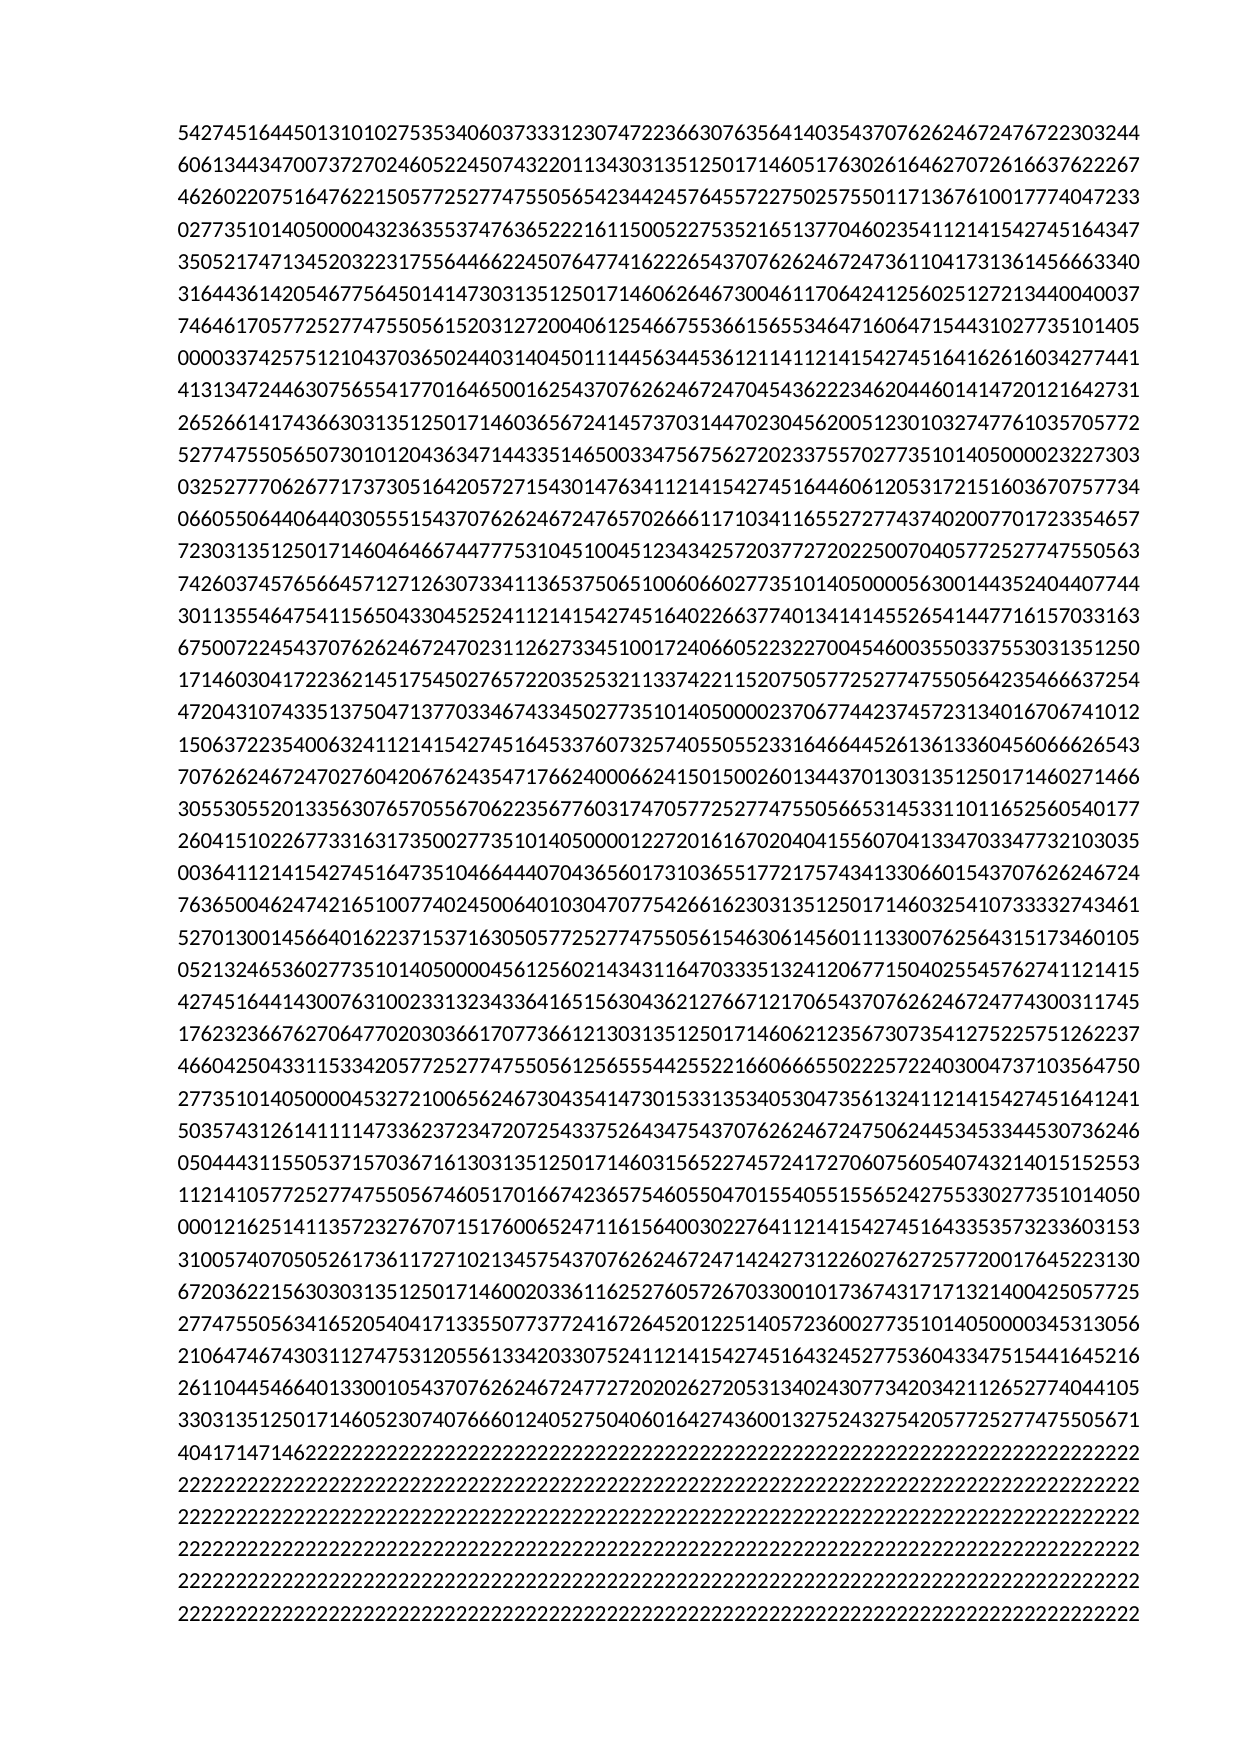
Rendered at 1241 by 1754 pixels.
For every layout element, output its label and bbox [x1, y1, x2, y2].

text [177, 118, 1152, 1627]
